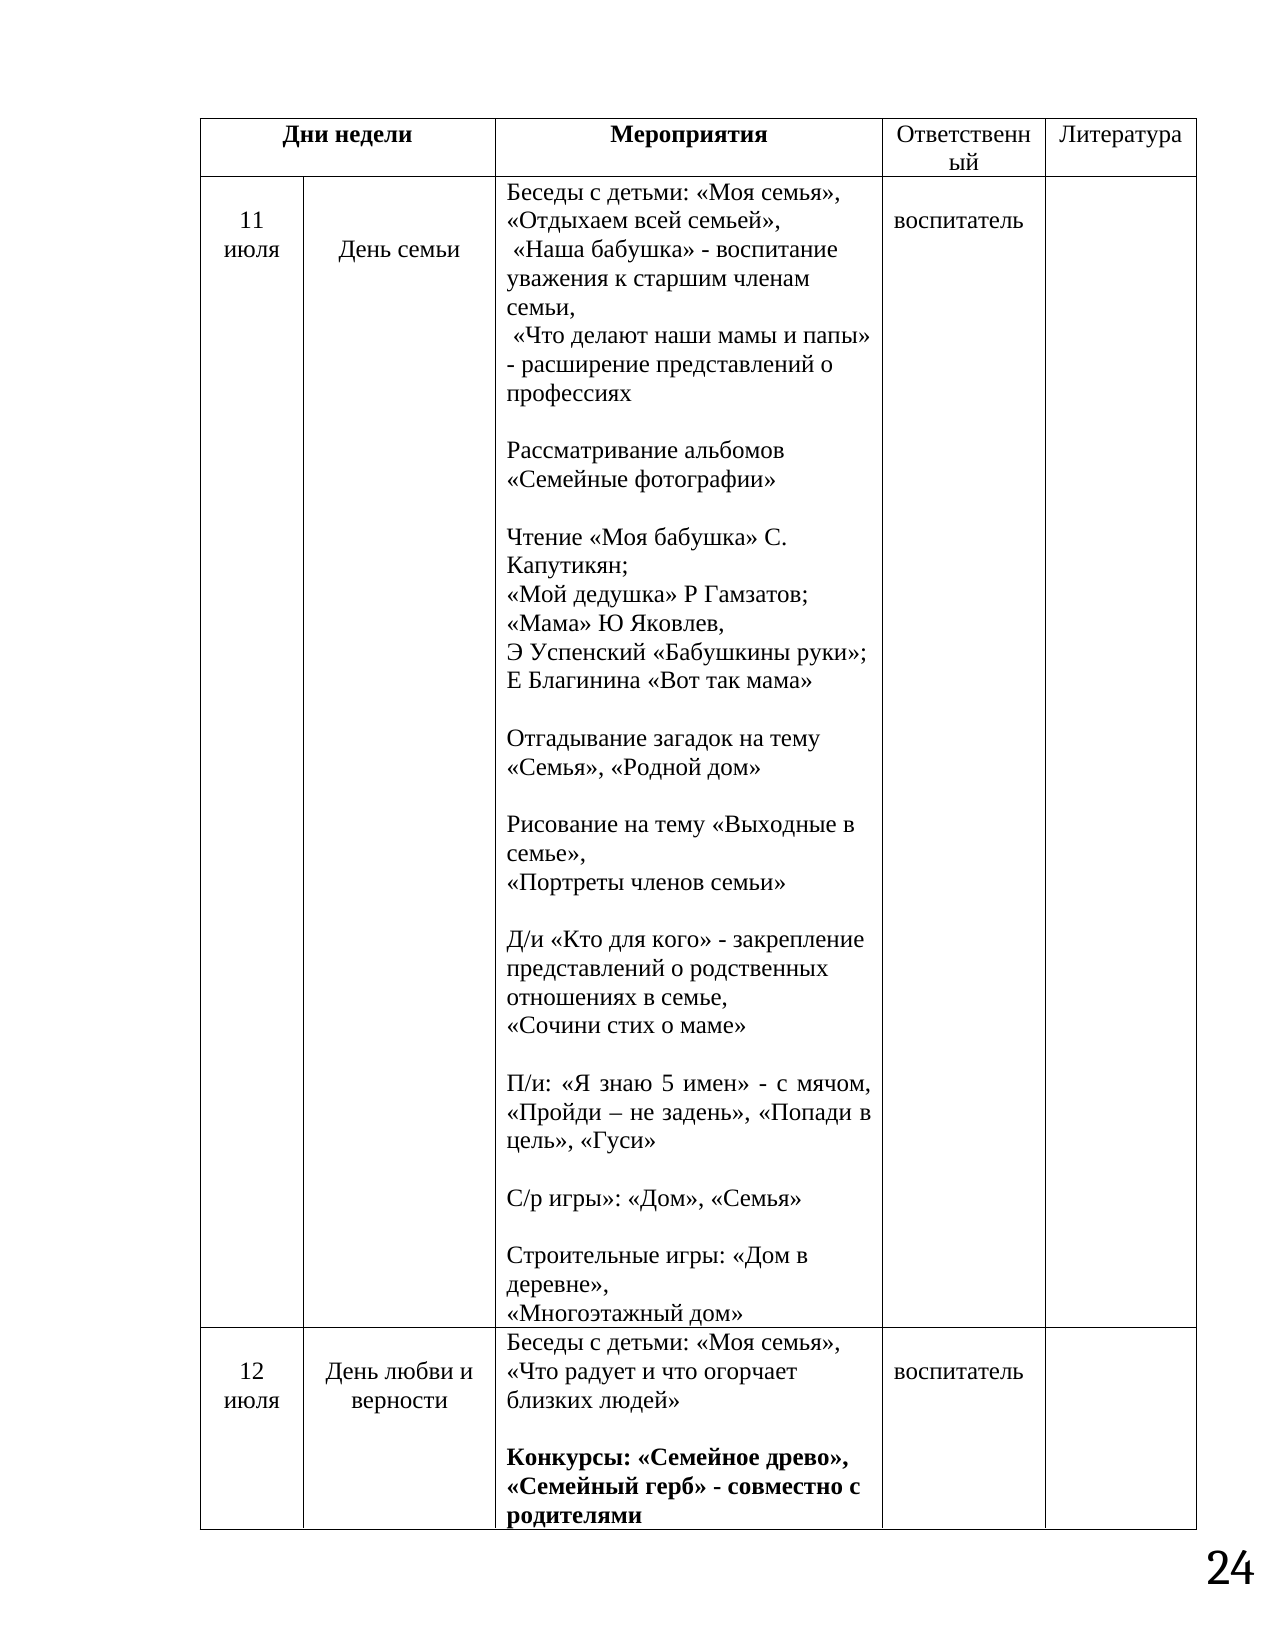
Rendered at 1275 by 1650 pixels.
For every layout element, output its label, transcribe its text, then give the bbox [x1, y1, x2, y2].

table_cell 12 июля [201, 1328, 303, 1528]
table_header Мероприятия [496, 119, 882, 176]
table_header Дни недели [201, 119, 495, 176]
table_cell воспитатель [883, 177, 1045, 1327]
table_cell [496, 1328, 882, 1528]
table_cell [1046, 177, 1196, 1327]
table_header Ответственный [883, 119, 1045, 176]
table_cell Беседы с детьми: «Моя семья», «Отдыхаем всей семьей», «Наша бабушка» - воспитание уважения к старшим членам семьи, «Что делают наши мамы и папы» - расширение представлений о профессиях Рассматривание альбомов «Семейные фотографии» Чтение «Моя бабушка» С. Капутикян; «Мой дедушка» Р Гамзатов; «Мама» Ю Яковлев, Э Успенский «Бабушкины руки»; Е Благинина «Вот так мама» Отгадывание загадок на тему «Семья», «Родной дом» Рисование на тему «Выходные в семье», «Портреты членов семьи» Д/и «Кто для кого» - закрепление представлений о родственных отношениях в семье, «Сочини стих о маме» П/и: «Я знаю 5 имен» - с мячом, «Пройди – не задень», «Попади в цель», «Гуси» С/р игры»: «Дом», «Семья» Строительные игры: «Дом в деревне», «Многоэтажный дом» [496, 177, 882, 1327]
table_cell [1046, 1328, 1196, 1528]
table_header Литература [1046, 119, 1196, 176]
table_cell День семьи [304, 177, 495, 1327]
table_cell 11 июля [201, 177, 303, 1327]
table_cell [304, 1328, 495, 1528]
table_cell воспитатель [883, 1328, 1045, 1528]
